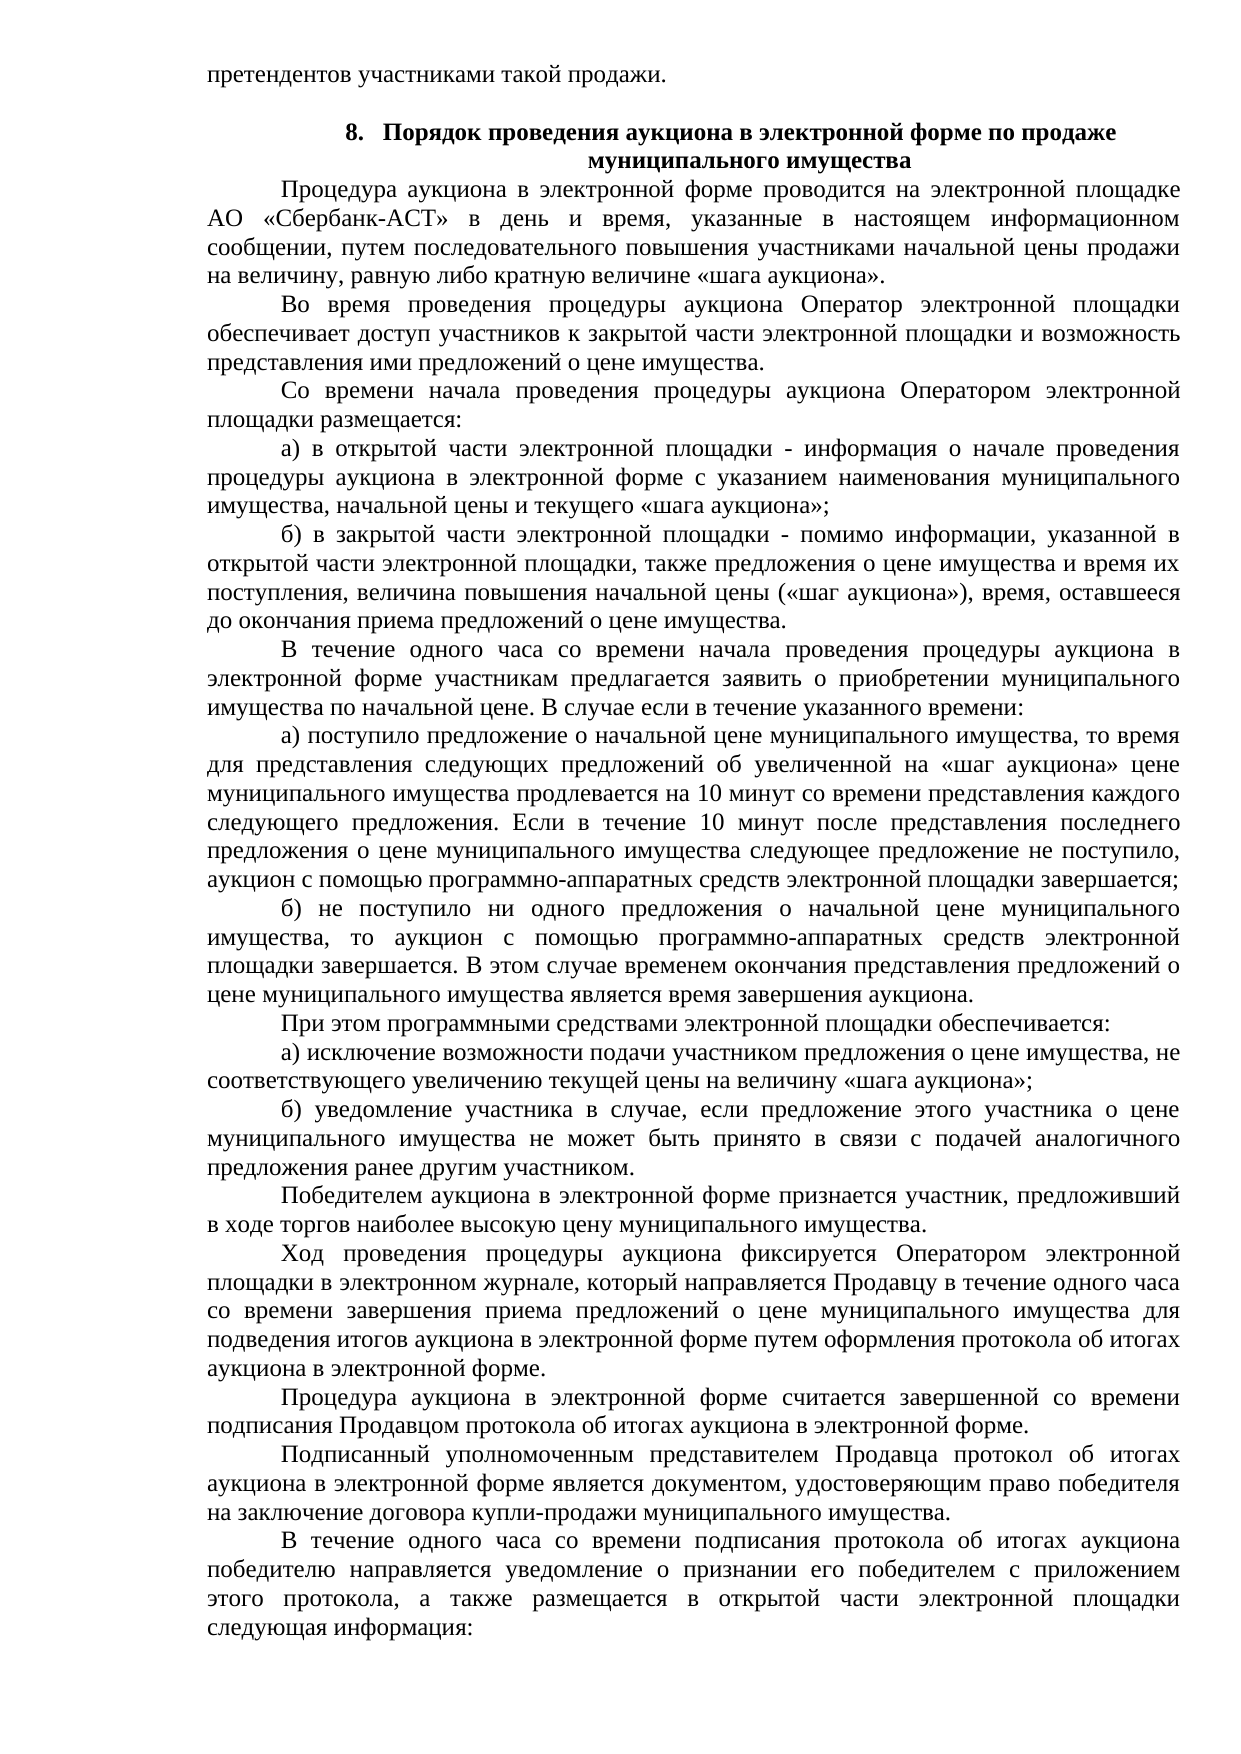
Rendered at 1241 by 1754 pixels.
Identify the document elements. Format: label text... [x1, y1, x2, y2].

text б) уведомление участника в случае, если предложение этого участника о цене муниципального имущества не может быть принято в связи с подачей аналогичного предложения ранее другим участником. [207, 1094, 1181, 1180]
list Порядок проведения аукциона в электронной форме по продаже муниципального имущества [281, 117, 1181, 174]
text Процедура аукциона в электронной форме считается завершенной со времени подписания Продавцом протокола об итогах аукциона в электронной форме. [207, 1382, 1181, 1439]
text Ход проведения процедуры аукциона фиксируется Оператором электронной площадки в электронном журнале, который направляется Продавцу в течение одного часа со времени завершения приема предложений о цене муниципального имущества для подведения итогов аукциона в электронной форме путем оформления протокола об итогах аукциона в электронной форме. [207, 1238, 1181, 1382]
text б) не поступило ни одного предложения о начальной цене муниципального имущества, то аукцион с помощью программно-аппаратных средств электронной площадки завершается. В этом случае временем окончания представления предложений о цене муниципального имущества является время завершения аукциона. [207, 893, 1181, 1008]
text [207, 59, 1181, 88]
text Процедура аукциона в электронной форме проводится на электронной площадке АО «Сбербанк-АСТ» в день и время, указанные в настоящем информационном сообщении, путем последовательного повышения участниками начальной цены продажи на величину, равную либо кратную величине «шага аукциона». [207, 174, 1181, 289]
text В течение одного часа со времени начала проведения процедуры аукциона в электронной форме участникам предлагается заявить о приобретении муниципального имущества по начальной цене. В случае если в течение указанного времени: [207, 634, 1181, 720]
text а) поступило предложение о начальной цене муниципального имущества, то время для представления следующих предложений об увеличенной на «шаг аукциона» цене муниципального имущества продлевается на 10 минут со времени представления каждого следующего предложения. Если в течение 10 минут после представления последнего предложения о цене муниципального имущества следующее предложение не поступило, аукцион с помощью программно-аппаратных средств электронной площадки завершается; [207, 720, 1181, 893]
text Во время проведения процедуры аукциона Оператор электронной площадки обеспечивает доступ участников к закрытой части электронной площадки и возможность представления ими предложений о цене имущества. [207, 289, 1181, 375]
text Со времени начала проведения процедуры аукциона Оператором электронной площадки размещается: [207, 375, 1181, 433]
text а) в открытой части электронной площадки - информация о начале проведения процедуры аукциона в электронной форме с указанием наименования муниципального имущества, начальной цены и текущего «шага аукциона»; [207, 433, 1181, 519]
text б) в закрытой части электронной площадки - помимо информации, указанной в открытой части электронной площадки, также предложения о цене имущества и время их поступления, величина повышения начальной цены («шаг аукциона»), время, оставшееся до окончания приема предложений о цене имущества. [207, 519, 1181, 634]
text Подписанный уполномоченным представителем Продавца протокол об итогах аукциона в электронной форме является документом, удостоверяющим право победителя на заключение договора купли-продажи муниципального имущества. [207, 1439, 1181, 1525]
text а) исключение возможности подачи участником предложения о цене имущества, не соответствующего увеличению текущей цены на величину «шага аукциона»; [207, 1037, 1181, 1094]
text В течение одного часа со времени подписания протокола об итогах аукциона победителю направляется уведомление о признании его победителем с приложением этого протокола, а также размещается в открытой части электронной площадки следующая информация: [207, 1525, 1181, 1640]
text При этом программными средствами электронной площадки обеспечивается: [207, 1008, 1181, 1037]
text Победителем аукциона в электронной форме признается участник, предложивший в ходе торгов наиболее высокую цену муниципального имущества. [207, 1180, 1181, 1238]
